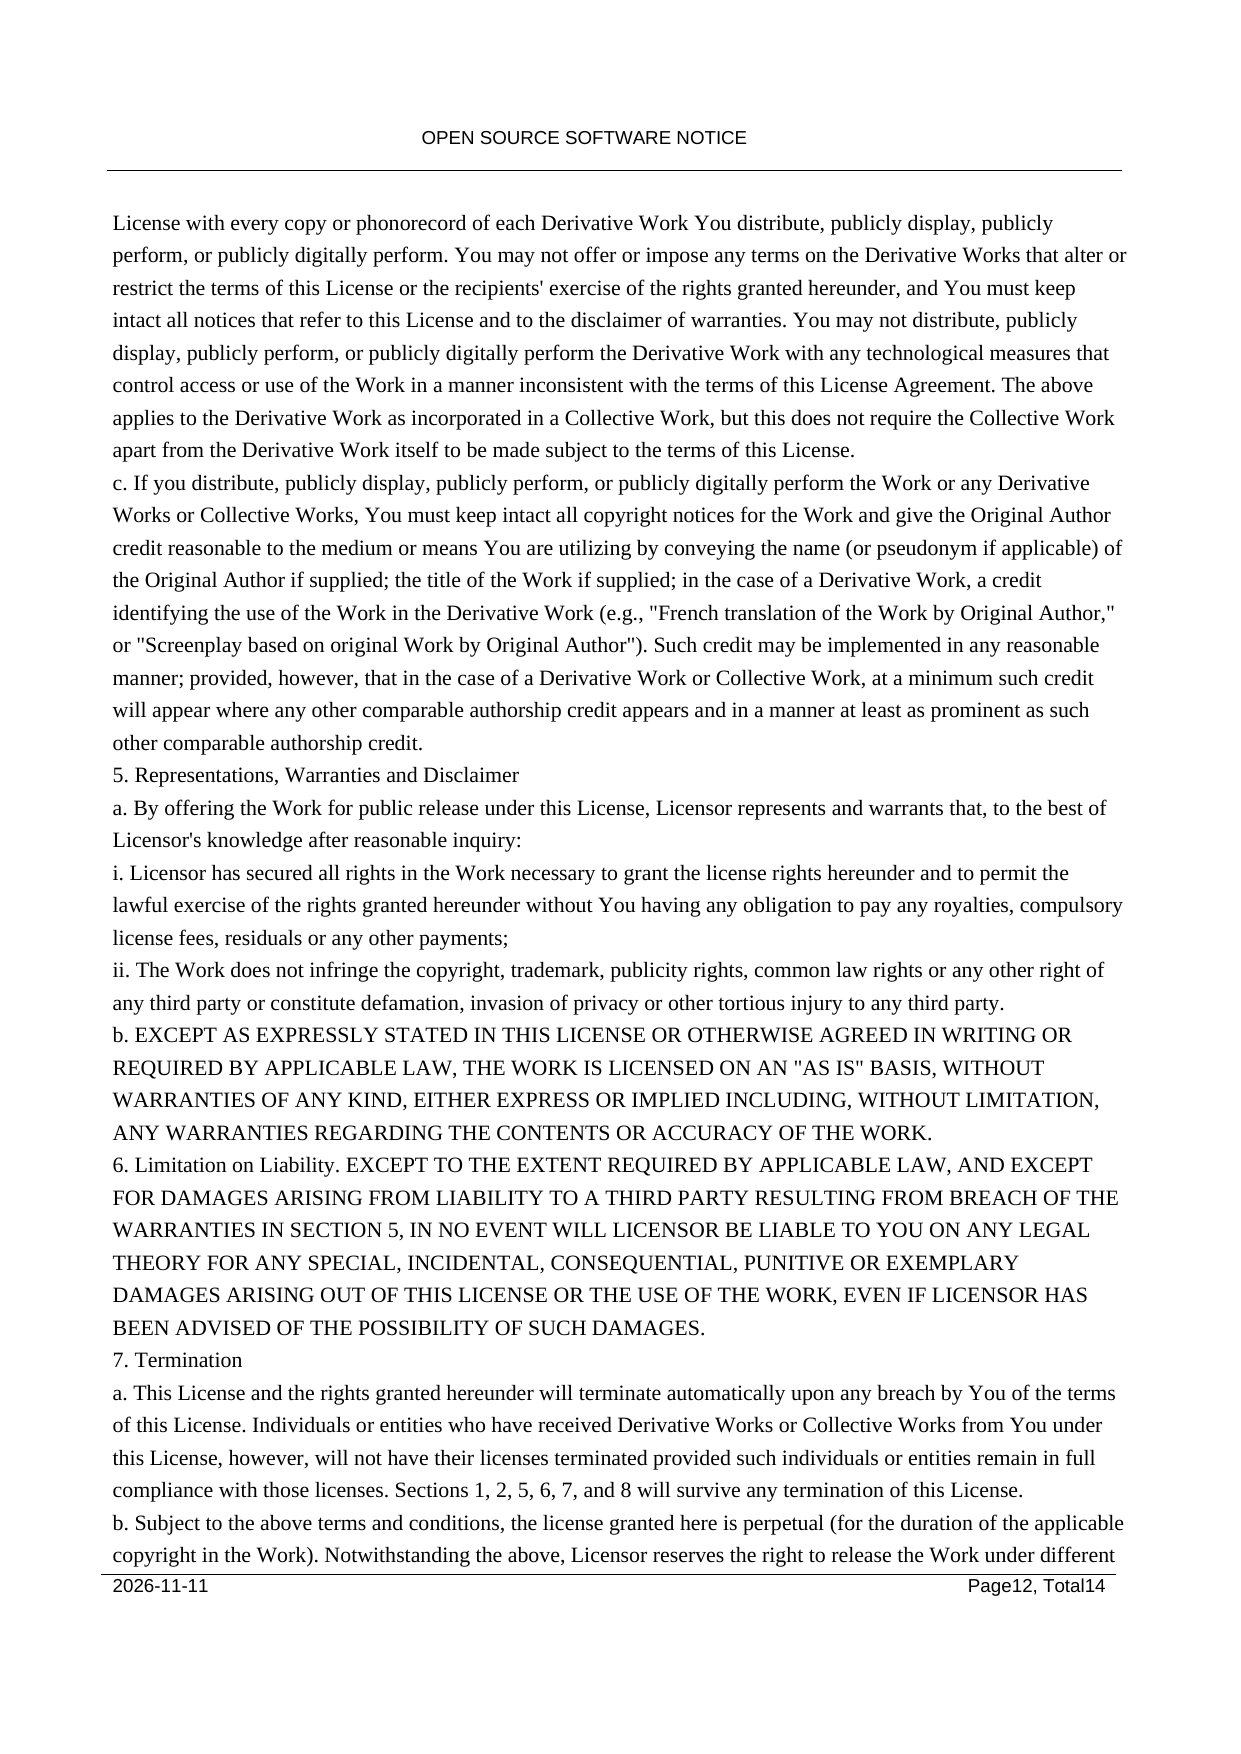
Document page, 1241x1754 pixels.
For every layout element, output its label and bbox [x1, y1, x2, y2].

text [112, 206, 1128, 1571]
